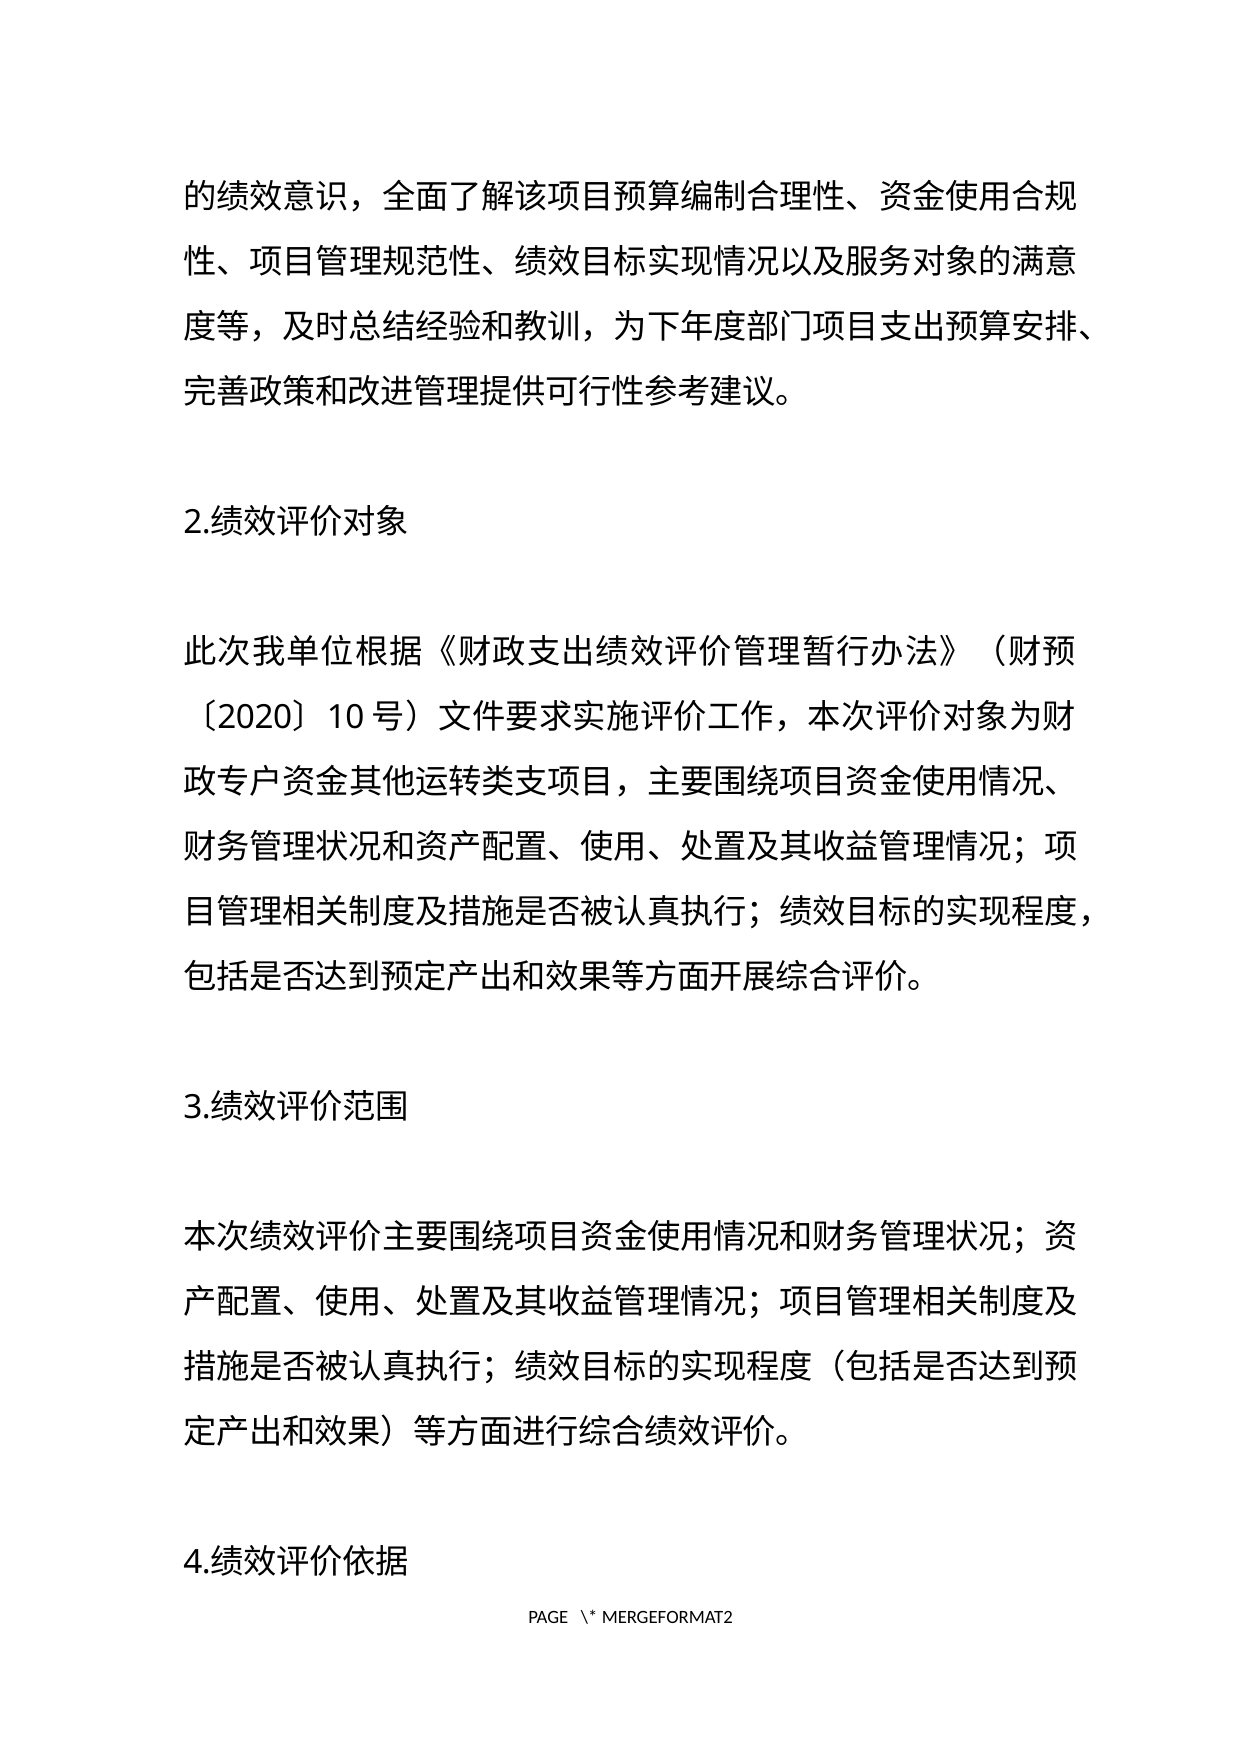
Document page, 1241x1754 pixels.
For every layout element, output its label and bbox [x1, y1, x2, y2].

text [183, 162, 1078, 1592]
